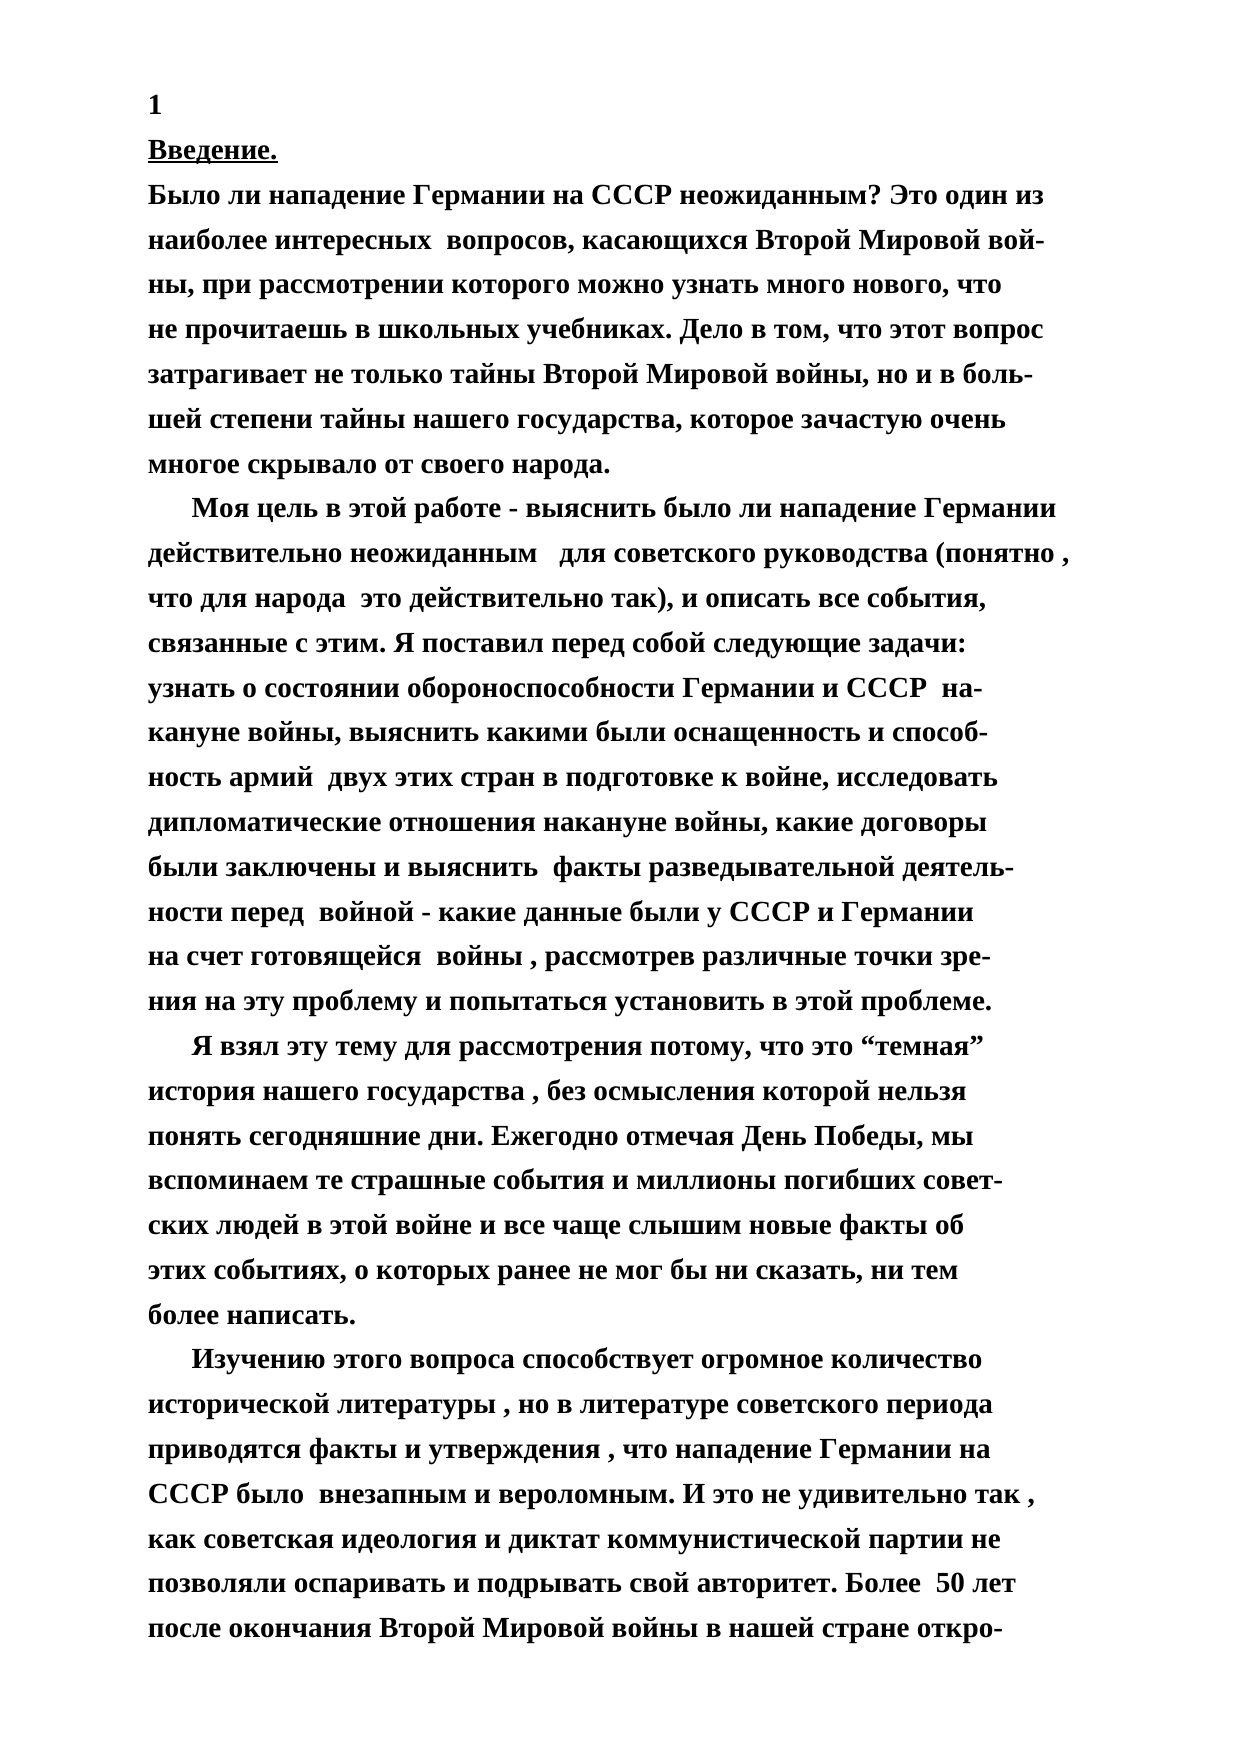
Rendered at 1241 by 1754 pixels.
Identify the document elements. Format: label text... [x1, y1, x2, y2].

text ских людей в этой войне и все чаще слышим новые факты об [148, 1208, 1152, 1241]
text приводятся факты и утверждения , что нападение Германии на [148, 1432, 1152, 1465]
text ность армий двух этих стран в подготовке к войне, исследовать [148, 761, 1152, 793]
text многое скрывало от своего народа. [148, 447, 1152, 479]
text позволяли оспаривать и подрывать свой авторитет. Более 50 лет [148, 1567, 1152, 1599]
text действительно неожиданным для советского руководства (понятно , [148, 537, 1152, 569]
text затрагивает не только тайны Второй Мировой войны, но и в боль- [148, 357, 1152, 390]
text Изучению этого вопроса способствует огромное количество [148, 1343, 1152, 1375]
text СССР было внезапным и вероломным. И это не удивительно так , [148, 1477, 1152, 1509]
text ния на эту проблему и попытаться установить в этой проблеме. [148, 984, 1152, 1017]
text как советская идеология и диктат коммунистической партии не [148, 1522, 1152, 1554]
text Я взял эту тему для рассмотрения потому, что это “темная” [148, 1029, 1152, 1062]
text Введение. [148, 133, 1152, 166]
text этих событиях, о которых ранее не мог бы ни сказать, ни тем [148, 1253, 1152, 1286]
text связанные с этим. Я поставил перед собой следующие задачи: [148, 626, 1152, 658]
text понять сегодняшние дни. Ежегодно отмечая День Победы, мы [148, 1119, 1152, 1151]
text не прочитаешь в школьных учебниках. Дело в том, что этот вопрос [148, 313, 1152, 345]
text ности перед войной - какие данные были у СССР и Германии [148, 895, 1152, 927]
text шей степени тайны нашего государства, которое зачастую очень [148, 402, 1152, 434]
text на счет готовящейся войны , рассмотрев различные точки зре- [148, 940, 1152, 972]
text Было ли нападение Германии на СССР неожиданным? Это один из [148, 178, 1152, 211]
text были заключены и выяснить факты разведывательной деятель- [148, 850, 1152, 882]
text исторической литературы , но в литературе советского периода [148, 1388, 1152, 1420]
text ны, при рассмотрении которого можно узнать много нового, что [148, 268, 1152, 300]
text узнать о состоянии обороноспособности Германии и СССР на- [148, 671, 1152, 703]
text наиболее интересных вопросов, касающихся Второй Мировой вой- [148, 223, 1152, 255]
text вспоминаем те страшные события и миллионы погибших совет- [148, 1164, 1152, 1196]
text дипломатические отношения накануне войны, какие договоры [148, 805, 1152, 838]
text что для народа это действительно так), и описать все события, [148, 581, 1152, 614]
text история нашего государства , без осмысления которой нельзя [148, 1074, 1152, 1106]
text после окончания Второй Мировой войны в нашей стране откро- [148, 1612, 1152, 1644]
text кануне войны, выяснить какими были оснащенность и способ- [148, 716, 1152, 748]
text более написать. [148, 1298, 1152, 1330]
text Моя цель в этой работе - выяснить было ли нападение Германии [148, 492, 1152, 524]
text 1 [148, 89, 1152, 121]
